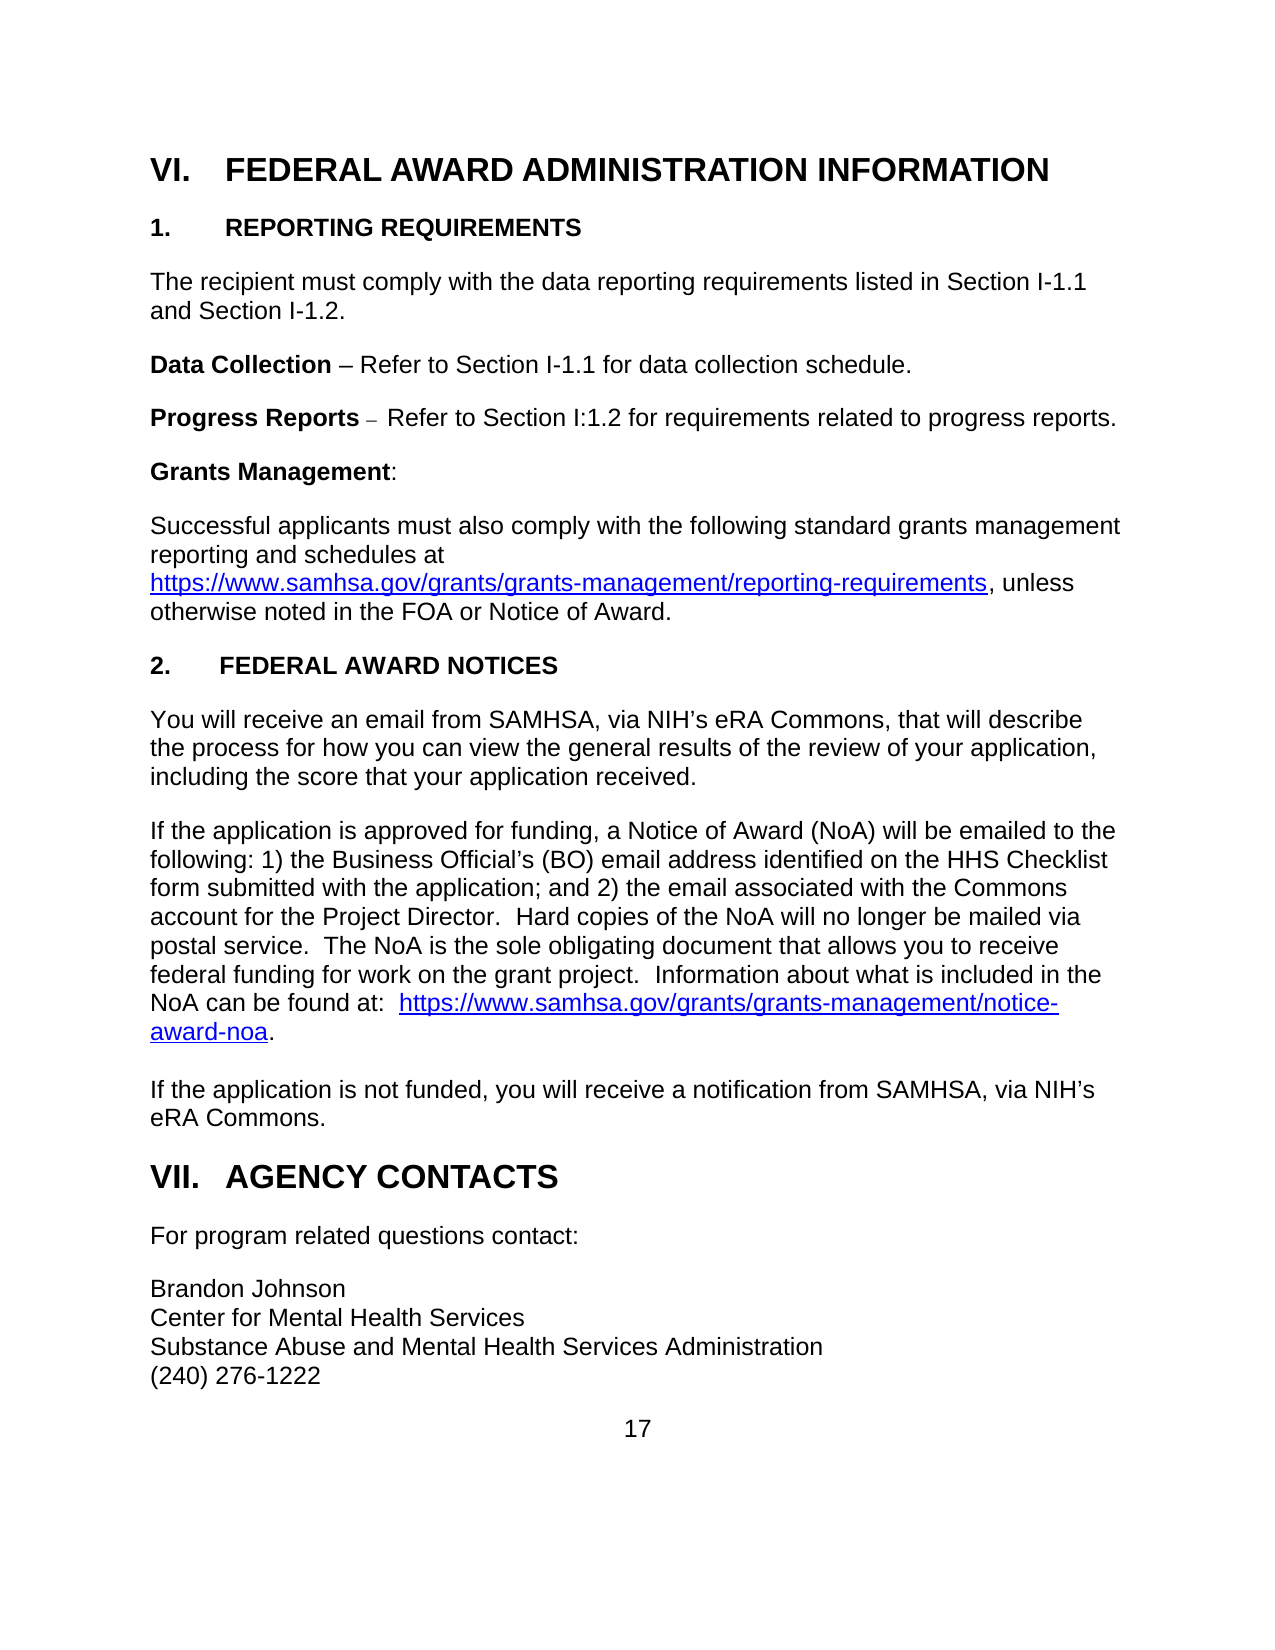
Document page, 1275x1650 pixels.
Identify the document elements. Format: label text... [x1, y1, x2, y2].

text If the application is not funded, you will receive a notification from SAMHSA, via NIH’s eRA Commons. [150, 1075, 1125, 1132]
text Data Collection – Refer to Section I-1.1 for data collection schedule. [150, 350, 1125, 378]
subtitle VI. FEDERAL AWARD ADMINISTRATION INFORMATION [150, 150, 1125, 188]
text The recipient must comply with the data reporting requirements listed in Section I-1.1 and Section I-1.2. [150, 267, 1125, 325]
text Grants Management: [150, 457, 1125, 486]
text Successful applicants must also comply with the following standard grants management reporting and schedules at https://www.samhsa.gov/grants/grants-management/reporting-requirements, unless otherwise noted in the FOA or Notice of Award. [150, 511, 1125, 626]
text If the application is approved for funding, a Notice of Award (NoA) will be emailed to the following: 1) the Business Official’s (BO) email address identified on the HHS Checklist form submitted with the application; and 2) the email associated with the Commons account for the Project Director. Hard copies of the NoA will no longer be mailed via postal service. The NoA is the sole obligating document that allows you to receive federal funding for work on the grant project. Information about what is included in the NoA can be found at: https://www.samhsa.gov/grants/grants-management/notice-award-noa. [150, 816, 1125, 1046]
text (240) 276-1222 [150, 1361, 1125, 1389]
subtitle REPORTING REQUIREMENTS [150, 213, 1125, 242]
subtitle VII. AGENCY CONTACTS [150, 1157, 1125, 1196]
text Center for Mental Health Services Substance Abuse and Mental Health Services Administration [150, 1303, 1125, 1361]
text You will receive an email from SAMHSA, via NIH’s eRA Commons, that will describe the process for how you can view the general results of the review of your application, including the score that your application received. [150, 705, 1125, 791]
text Brandon Johnson [150, 1274, 1125, 1303]
text Progress Reports – Refer to Section I:1.2 for requirements related to progress reports. [150, 403, 1125, 432]
text For program related questions contact: [150, 1221, 1125, 1249]
subtitle 2. FEDERAL AWARD NOTICES [150, 651, 1125, 680]
